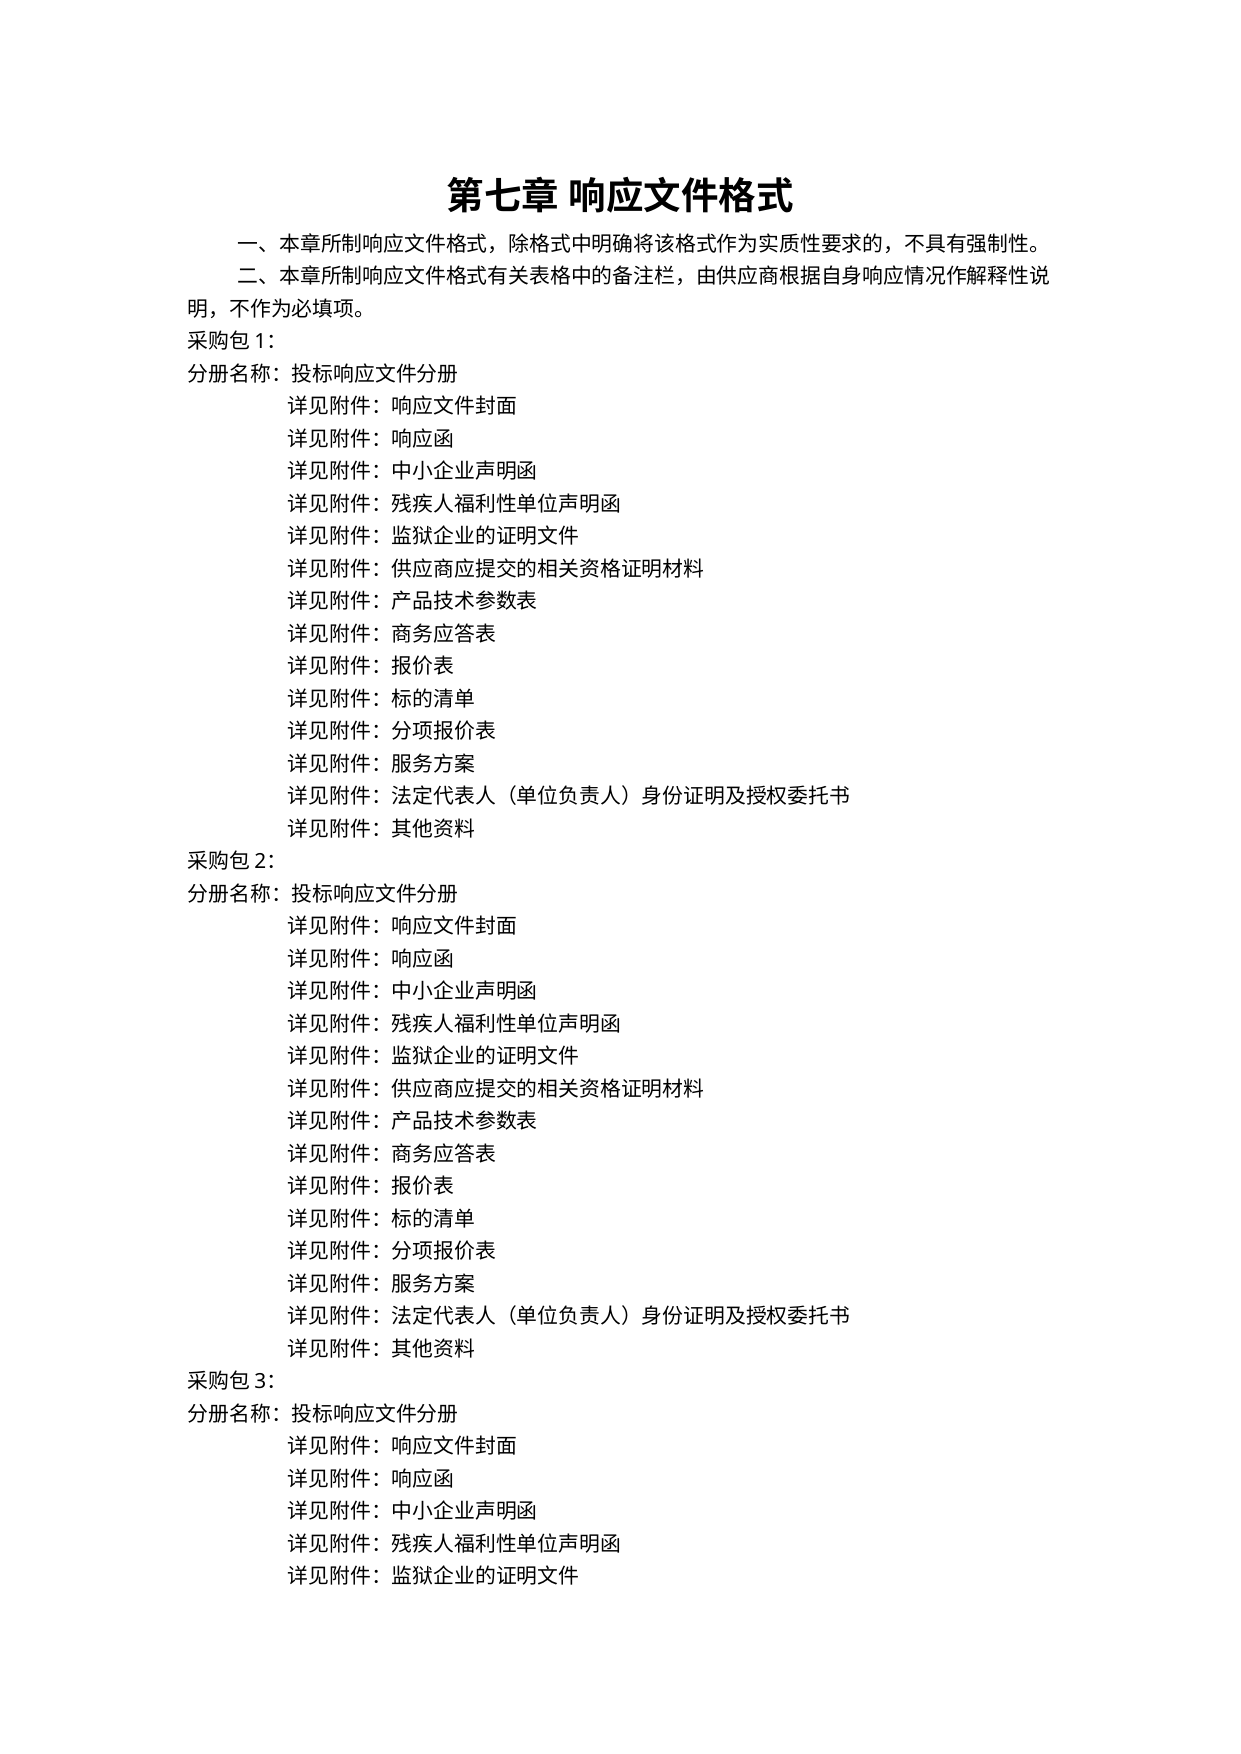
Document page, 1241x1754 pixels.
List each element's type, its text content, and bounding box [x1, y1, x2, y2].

text 详见附件：法定代表人（单位负责人）身份证明及授权委托书 [187, 1299, 1053, 1332]
text 详见附件：残疾人福利性单位声明函 [187, 1527, 1053, 1559]
text 详见附件：服务方案 [187, 1267, 1053, 1299]
text 详见附件：中小企业声明函 [187, 974, 1053, 1007]
text 详见附件：其他资料 [187, 812, 1053, 844]
text 详见附件：商务应答表 [187, 1137, 1053, 1169]
text 详见附件：标的清单 [187, 682, 1053, 714]
text 详见附件：响应文件封面 [187, 389, 1053, 422]
text 二、本章所制响应文件格式有关表格中的备注栏，由供应商根据自身响应情况作解释性说明，不作为必填项。 [187, 259, 1053, 324]
text 分册名称：投标响应文件分册 [187, 357, 1053, 389]
text 详见附件：分项报价表 [187, 714, 1053, 747]
text 详见附件：报价表 [187, 649, 1053, 682]
text 详见附件：响应函 [187, 942, 1053, 974]
text 详见附件：响应文件封面 [187, 909, 1053, 942]
text 详见附件：商务应答表 [187, 617, 1053, 649]
text 详见附件：残疾人福利性单位声明函 [187, 1007, 1053, 1039]
text 详见附件：监狱企业的证明文件 [187, 1559, 1053, 1592]
text 详见附件：监狱企业的证明文件 [187, 519, 1053, 552]
text 第七章 响应文件格式 [187, 162, 1053, 227]
text 详见附件：其他资料 [187, 1332, 1053, 1364]
text 详见附件：供应商应提交的相关资格证明材料 [187, 552, 1053, 584]
text 分册名称：投标响应文件分册 [187, 877, 1053, 909]
text 详见附件：响应函 [187, 1462, 1053, 1494]
text 详见附件：响应函 [187, 422, 1053, 454]
text 详见附件：报价表 [187, 1169, 1053, 1202]
text 采购包2： [187, 844, 1053, 877]
text 详见附件：残疾人福利性单位声明函 [187, 487, 1053, 519]
text 详见附件：监狱企业的证明文件 [187, 1039, 1053, 1072]
text 详见附件：服务方案 [187, 747, 1053, 779]
text 详见附件：响应文件封面 [187, 1429, 1053, 1462]
text 详见附件：分项报价表 [187, 1234, 1053, 1267]
text 详见附件：标的清单 [187, 1202, 1053, 1234]
text 详见附件：法定代表人（单位负责人）身份证明及授权委托书 [187, 779, 1053, 812]
text 采购包1： [187, 324, 1053, 357]
text 一、本章所制响应文件格式，除格式中明确将该格式作为实质性要求的，不具有强制性。 [187, 227, 1053, 259]
text 详见附件：产品技术参数表 [187, 1104, 1053, 1137]
text 详见附件：供应商应提交的相关资格证明材料 [187, 1072, 1053, 1104]
text 详见附件：中小企业声明函 [187, 454, 1053, 487]
text 采购包3： [187, 1364, 1053, 1397]
text 详见附件：中小企业声明函 [187, 1494, 1053, 1527]
text 分册名称：投标响应文件分册 [187, 1397, 1053, 1429]
text 详见附件：产品技术参数表 [187, 584, 1053, 617]
